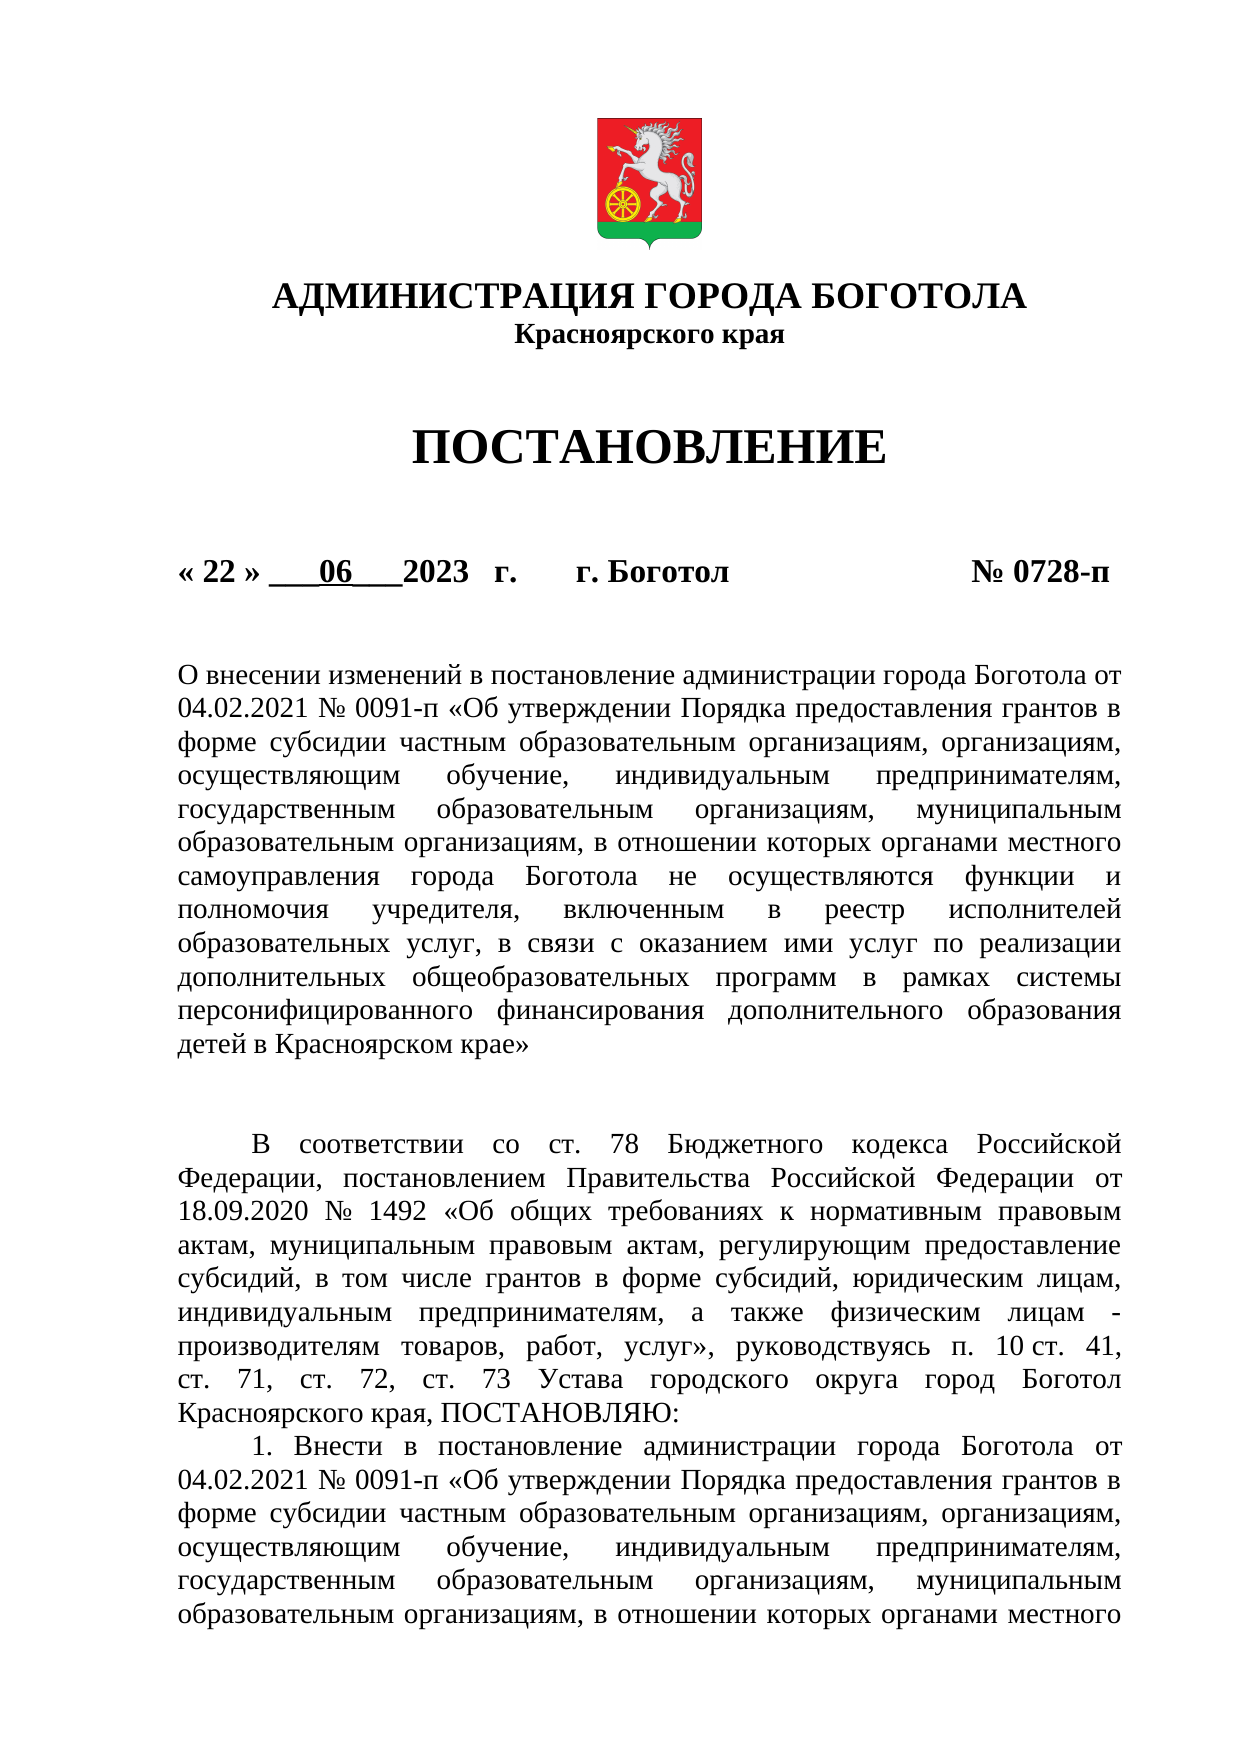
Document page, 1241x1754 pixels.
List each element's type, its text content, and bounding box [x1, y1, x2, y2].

text « 22 » ___06___2023 г. г. Боготол № 0728-п [177, 551, 1122, 590]
text В соответствии со ст. 78 Бюджетного кодекса Российской Федерации, постановлением Правительства Российской Федерации от 18.09.2020 № 1492 «Об общих требованиях к нормативным правовым актам, муниципальным правовым актам, регулирующим предоставление субсидий, в том числе грантов в форме субсидий, юридическим лицам, индивидуальным предпринимателям, а также физическим лицам - производителям товаров, работ, услуг», руководствуясь п. 10 ст. 41, ст. 71, ст. 72, ст. 73 Устава городского округа город Боготол Красноярского края, ПОСТАНОВЛЯЮ: [177, 1126, 1122, 1428]
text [177, 1428, 1122, 1629]
text Красноярского края [177, 317, 1122, 350]
text АДМИНИСТРАЦИЯ ГОРОДА БОГОТОЛА [177, 273, 1122, 317]
text ПОСТАНОВЛЕНИЕ [177, 417, 1122, 475]
text О внесении изменений в постановление администрации города Боготола от 04.02.2021 № 0091-п «Об утверждении Порядка предоставления грантов в форме субсидии частным образовательным организациям, организациям, осуществляющим обучение, индивидуальным предпринимателям, государственным образовательным организациям, муниципальным образовательным организациям, в отношении которых органами местного самоуправления города Боготола не осуществляются функции и полномочия учредителя, включенным в реестр исполнителей образовательных услуг, в связи с оказанием ими услуг по реализации дополнительных общеобразовательных программ в рамках системы персонифицированного финансирования дополнительного образования детей в Красноярском крае» [177, 657, 1122, 1059]
picture [597, 118, 702, 250]
